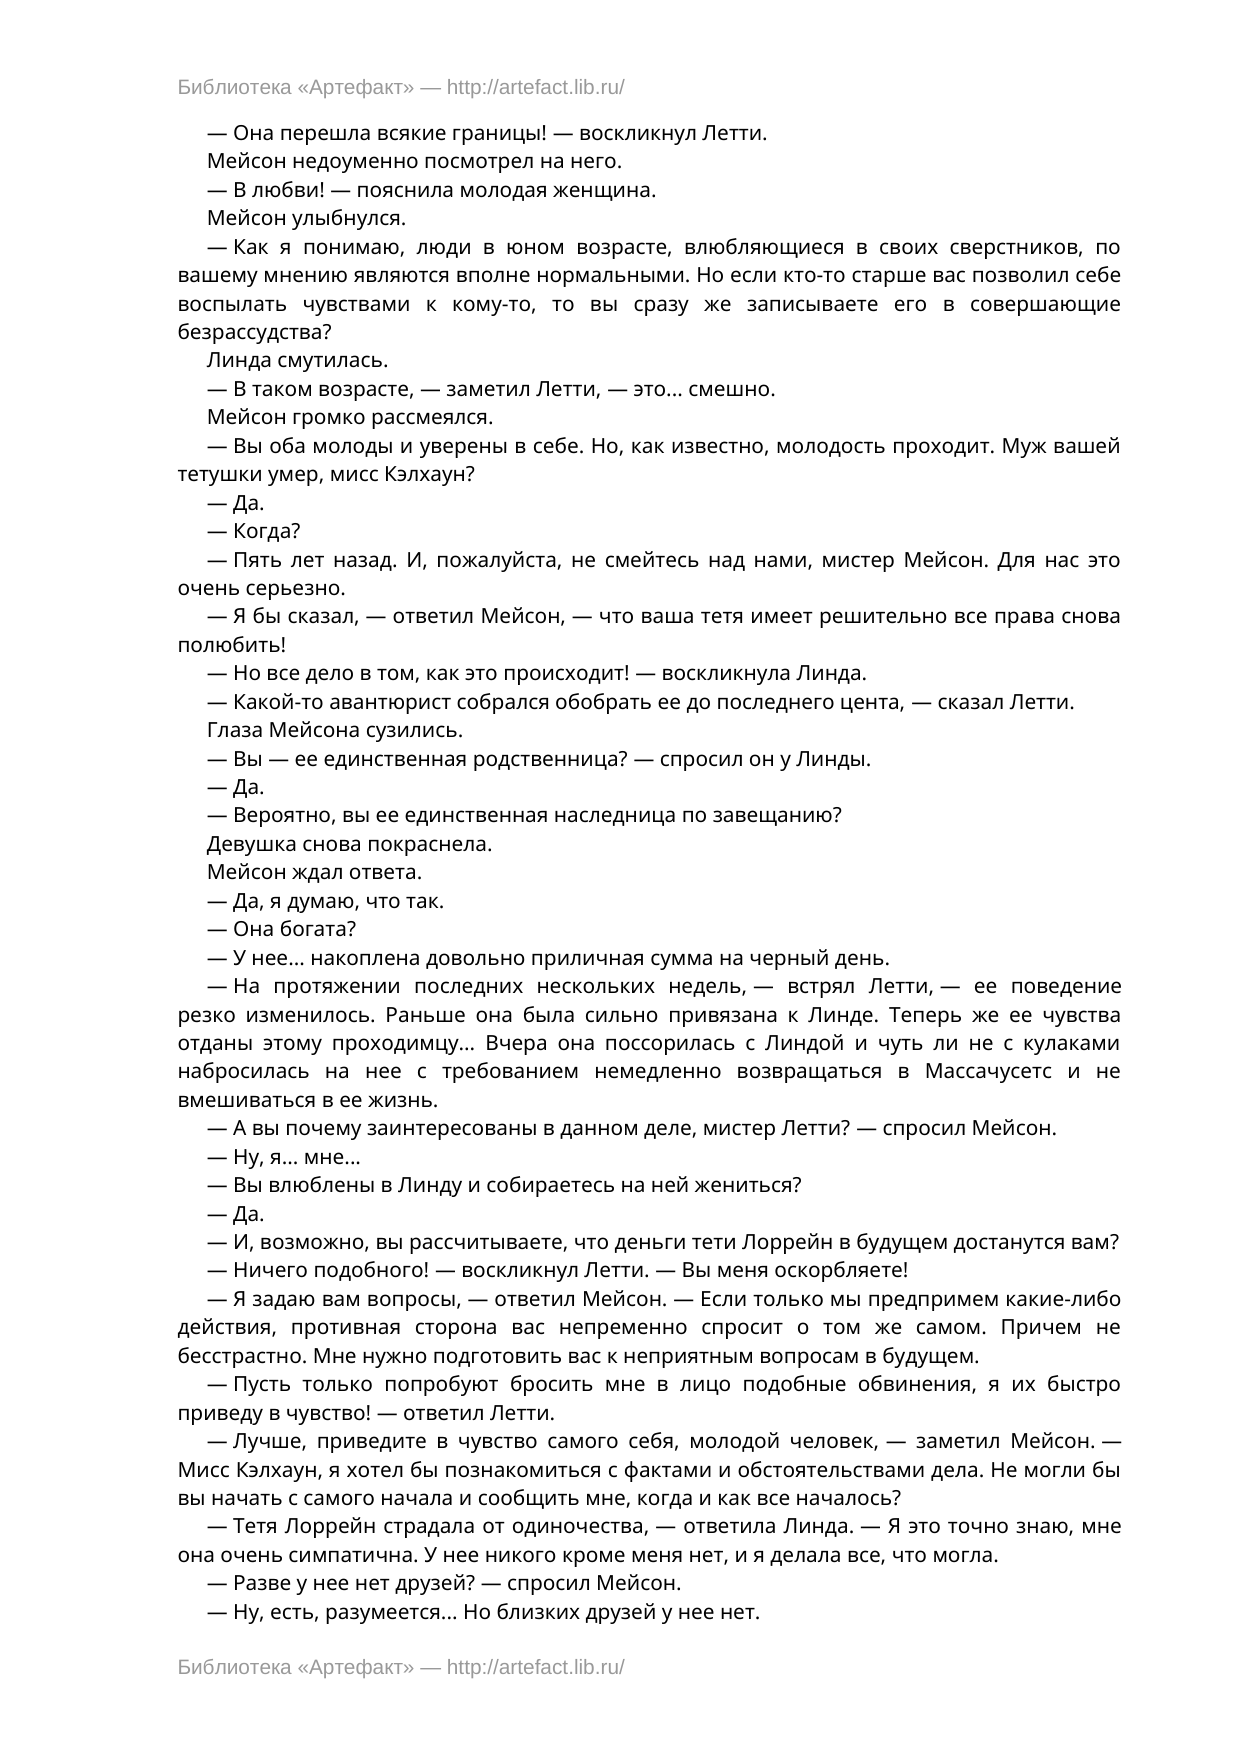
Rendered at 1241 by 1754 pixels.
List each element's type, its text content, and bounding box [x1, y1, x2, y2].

text — На протяжении последних нескольких недель, — встрял Летти, — ее поведение резко изменилось. Раньше она была сильно привязана к Линде. Теперь же ее чувства отданы этому проходимцу... Вчера она поссорилась с Линдой и чуть ли не с кулаками набросилась на нее с требованием немедленно возвращаться в Массачусетс и не вмешиваться в ее жизнь. [177, 971, 1122, 1113]
text — Разве у нее нет друзей? — спросил Мейсон. [177, 1568, 1122, 1597]
text — Пусть только попробуют бросить мне в лицо подобные обвинения, я их быстро приведу в чувство! — ответил Летти. [177, 1369, 1122, 1426]
text Мейсон громко рассмеялся. [177, 402, 1122, 431]
text — Вероятно, вы ее единственная наследница по завещанию? [177, 801, 1122, 829]
text — А вы почему заинтересованы в данном деле, мистер Летти? — спросил Мейсон. [177, 1113, 1122, 1142]
text — Вы оба молоды и уверены в себе. Но, как известно, молодость проходит. Муж вашей тетушки умер, мисс Кэлхаун? [177, 431, 1122, 488]
text — Да. [177, 488, 1122, 516]
text — Тетя Лоррейн страдала от одиночества, — ответила Линда. — Я это точно знаю, мне она очень симпатична. У нее никого кроме меня нет, и я делала все, что могла. [177, 1512, 1122, 1568]
text — Вы влюблены в Линду и собираетесь на ней жениться? [177, 1170, 1122, 1199]
text — Ну, я... мне... [177, 1142, 1122, 1170]
text — Вы — ее единственная родственница? — спросил он у Линды. [177, 744, 1122, 772]
text — Лучше, приведите в чувство самого себя, молодой человек, — заметил Мейсон. — Мисс Кэлхаун, я хотел бы познакомиться с фактами и обстоятельствами дела. Не могли бы вы начать с самого начала и сообщить мне, когда и как все началось? [177, 1426, 1122, 1512]
text — Ну, есть, разумеется... Но близких друзей у нее нет. [177, 1597, 1122, 1625]
text — Я бы сказал, — ответил Мейсон, — что ваша тетя имеет решительно все права снова полюбить! [177, 602, 1122, 658]
text — Когда? [177, 516, 1122, 545]
text — И, возможно, вы рассчитываете, что деньги тети Лоррейн в будущем достанутся вам? [177, 1227, 1122, 1256]
text Линда смутилась. [177, 346, 1122, 374]
text — У нее... накоплена довольно приличная сумма на черный день. [177, 943, 1122, 971]
text — Она перешла всякие границы! — воскликнул Летти. [177, 118, 1122, 147]
text — Я задаю вам вопросы, — ответил Мейсон. — Если только мы предпримем какие-либо действия, противная сторона вас непременно спросит о том же самом. Причем не бесстрастно. Мне нужно подготовить вас к неприятным вопросам в будущем. [177, 1284, 1122, 1369]
text — Ничего подобного! — воскликнул Летти. — Вы меня оскорбляете! [177, 1256, 1122, 1284]
text Мейсон недоуменно посмотрел на него. [177, 147, 1122, 175]
text — Как я понимаю, люди в юном возрасте, влюбляющиеся в своих сверстников, по вашему мнению являются вполне нормальными. Но если кто-то старше вас позволил себе воспылать чувствами к кому-то, то вы сразу же записываете его в совершающие безрассудства? [177, 232, 1122, 346]
text Глаза Мейсона сузились. [177, 715, 1122, 744]
text — В любви! — пояснила молодая женщина. [177, 175, 1122, 203]
text — В таком возрасте, — заметил Летти, — это... смешно. [177, 374, 1122, 402]
text — Да. [177, 772, 1122, 801]
text — Но все дело в том, как это происходит! — воскликнула Линда. [177, 658, 1122, 687]
text Девушка снова покраснела. [177, 829, 1122, 857]
text — Да. [177, 1199, 1122, 1227]
text — Да, я думаю, что так. [177, 886, 1122, 914]
text — Какой-то авантюрист собрался обобрать ее до последнего цента, — сказал Летти. [177, 687, 1122, 715]
text Мейсон ждал ответа. [177, 857, 1122, 886]
text Мейсон улыбнулся. [177, 203, 1122, 232]
text — Она богата? [177, 914, 1122, 943]
text — Пять лет назад. И, пожалуйста, не смейтесь над нами, мистер Мейсон. Для нас это очень серьезно. [177, 545, 1122, 602]
